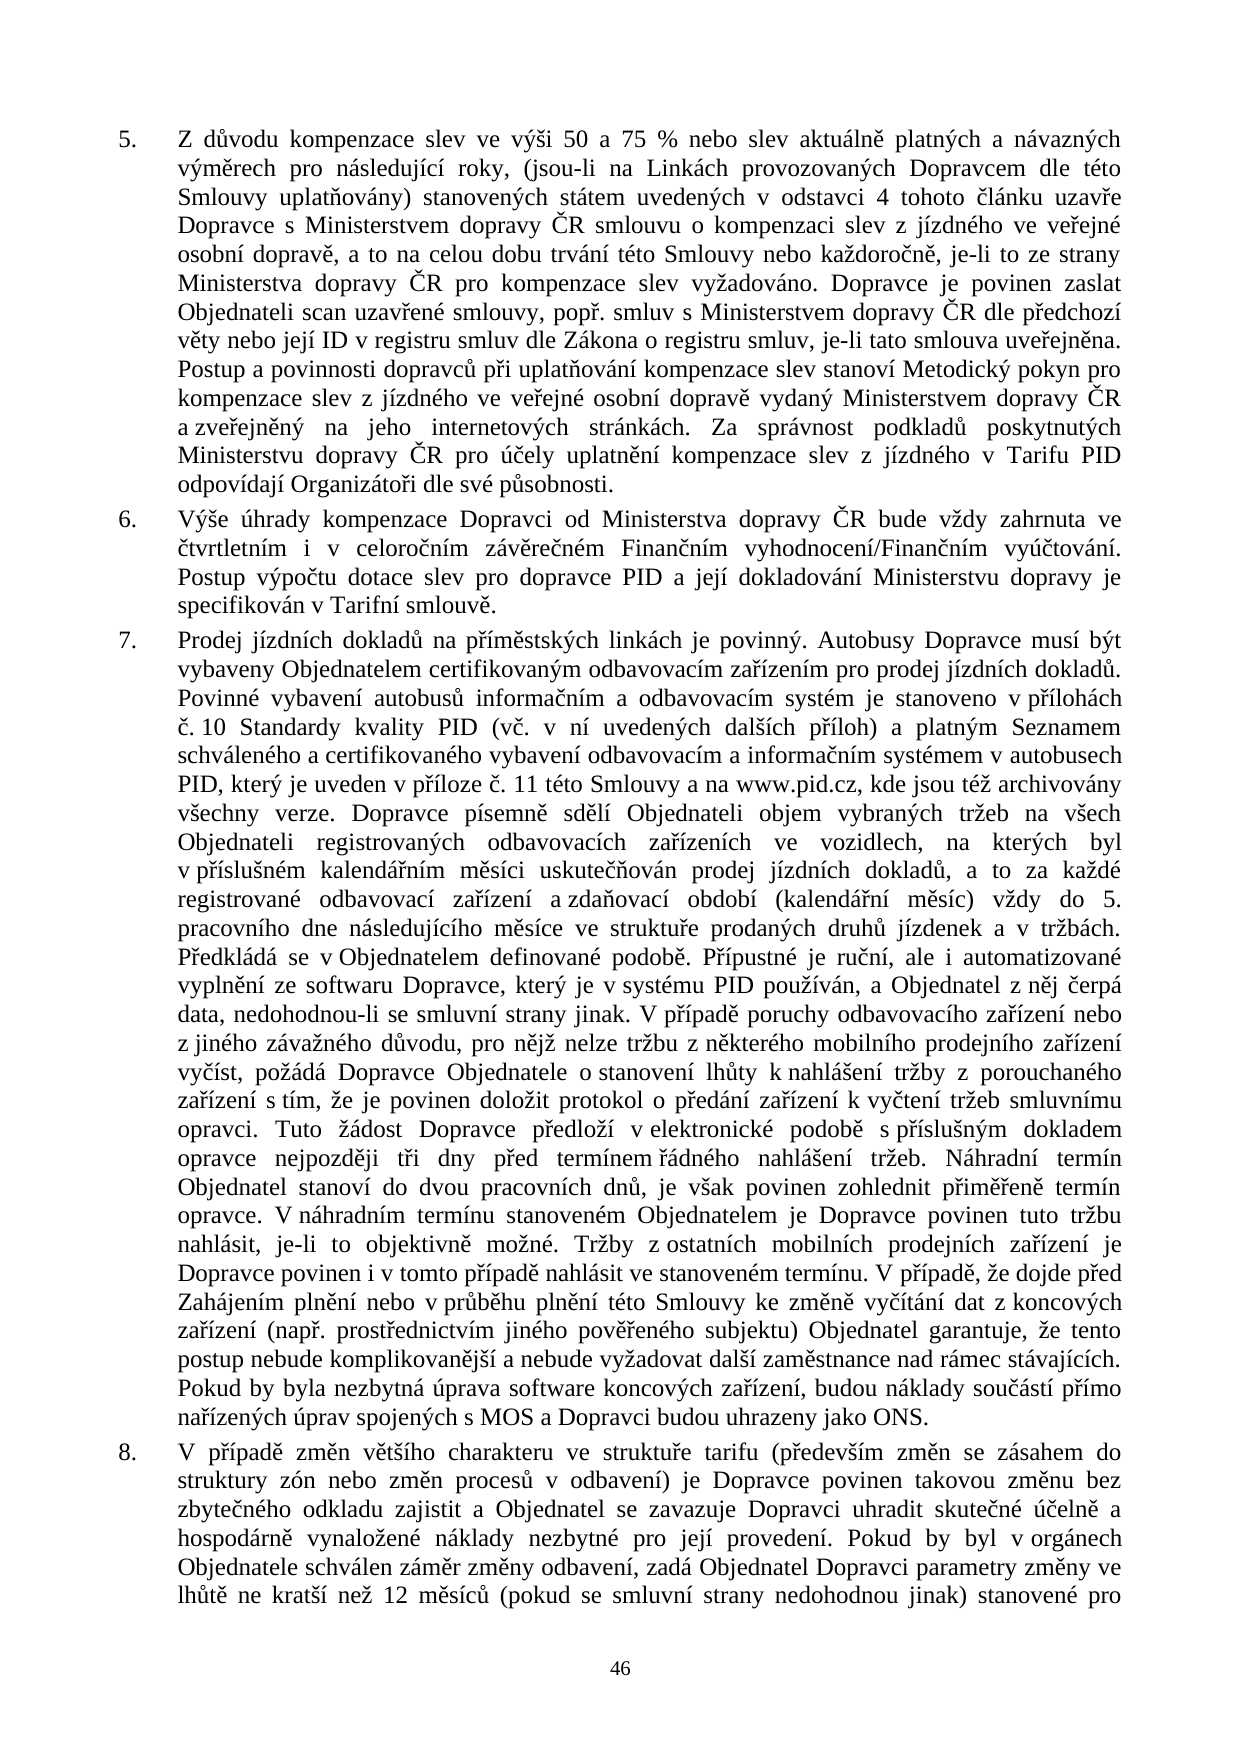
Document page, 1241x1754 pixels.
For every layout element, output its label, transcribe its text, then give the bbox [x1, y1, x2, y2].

list Výše úhrady kompenzace Dopravci od Ministerstva dopravy ČR bude vždy zahrnuta ve čtvrtletním i v celoročním závěrečném Finančním vyhodnocení/Finančním vyúčtování. Postup výpočtu dotace slev pro dopravce PID a její dokladování Ministerstvu dopravy je specifikován v Tarifní smlouvě. [118, 504, 1122, 619]
list Z důvodu kompenzace slev ve výši 50 a 75 % nebo slev aktuálně platných a návazných výměrech pro následující roky, (jsou-li na Linkách provozovaných Dopravcem dle této Smlouvy uplatňovány) stanovených státem uvedených v odstavci 4 tohoto článku uzavře Dopravce s Ministerstvem dopravy ČR smlouvu o kompenzaci slev z jízdného ve veřejné osobní dopravě, a to na celou dobu trvání této Smlouvy nebo každoročně, je-li to ze strany Ministerstva dopravy ČR pro kompenzace slev vyžadováno. Dopravce je povinen zaslat Objednateli scan uzavřené smlouvy, popř. smluv s Ministerstvem dopravy ČR dle předchozí věty nebo její ID v registru smluv dle Zákona o registru smluv, je-li tato smlouva uveřejněna. Postup a povinnosti dopravců při uplatňování kompenzace slev stanoví Metodický pokyn pro kompenzace slev z jízdného ve veřejné osobní dopravě vydaný Ministerstvem dopravy ČR a zveřejněný na jeho internetových stránkách. Za správnost podkladů poskytnutých Ministerstvu dopravy ČR pro účely uplatnění kompenzace slev z jízdného v Tarifu PID odpovídají Organizátoři dle své působnosti. [118, 124, 1122, 498]
list Prodej jízdních dokladů na příměstských linkách je povinný. Autobusy Dopravce musí být vybaveny Objednatelem certifikovaným odbavovacím zařízením pro prodej jízdních dokladů. Povinné vybavení autobusů informačním a odbavovacím systém je stanoveno v přílohách č. 10 Standardy kvality PID (vč. v ní uvedených dalších příloh) a platným Seznamem schváleného a certifikovaného vybavení odbavovacím a informačním systémem v autobusech PID, který je uveden v příloze č. 11 této Smlouvy a na www.pid.cz, kde jsou též archivovány všechny verze. Dopravce písemně sdělí Objednateli objem vybraných tržeb na všech Objednateli registrovaných odbavovacích zařízeních ve vozidlech, na kterých byl v příslušném kalendářním měsíci uskutečňován prodej jízdních dokladů, a to za každé registrované odbavovací zařízení a zdaňovací období (kalendářní měsíc) vždy do 5. pracovního dne následujícího měsíce ve struktuře prodaných druhů jízdenek a v tržbách. Předkládá se v Objednatelem definované podobě. Přípustné je ruční, ale i automatizované vyplnění ze softwaru Dopravce, který je v systému PID používán, a Objednatel z něj čerpá data, nedohodnou-li se smluvní strany jinak. V případě poruchy odbavovacího zařízení nebo z jiného závažného důvodu, pro nějž nelze tržbu z některého mobilního prodejního zařízení vyčíst, požádá Dopravce Objednatele o stanovení lhůty k nahlášení tržby z porouchaného zařízení s tím, že je povinen doložit protokol o předání zařízení k vyčtení tržeb smluvnímu opravci. Tuto žádost Dopravce předloží v elektronické podobě s příslušným dokladem opravce nejpozději tři dny před termínem řádného nahlášení tržeb. Náhradní termín Objednatel stanoví do dvou pracovních dnů, je však povinen zohlednit přiměřeně termín opravce. V náhradním termínu stanoveném Objednatelem je Dopravce povinen tuto tržbu nahlásit, je-li to objektivně možné. Tržby z ostatních mobilních prodejních zařízení je Dopravce povinen i v tomto případě nahlásit ve stanoveném termínu. V případě, že dojde před Zahájením plnění nebo v průběhu plnění této Smlouvy ke změně vyčítání dat z koncových zařízení (např. prostřednictvím jiného pověřeného subjektu) Objednatel garantuje, že tento postup nebude komplikovanější a nebude vyžadovat další zaměstnance nad rámec stávajících. Pokud by byla nezbytná úprava software koncových zařízení, budou náklady součástí přímo nařízených úprav spojených s MOS a Dopravci budou uhrazeny jako ONS. [118, 625, 1122, 1430]
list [118, 1437, 1122, 1609]
